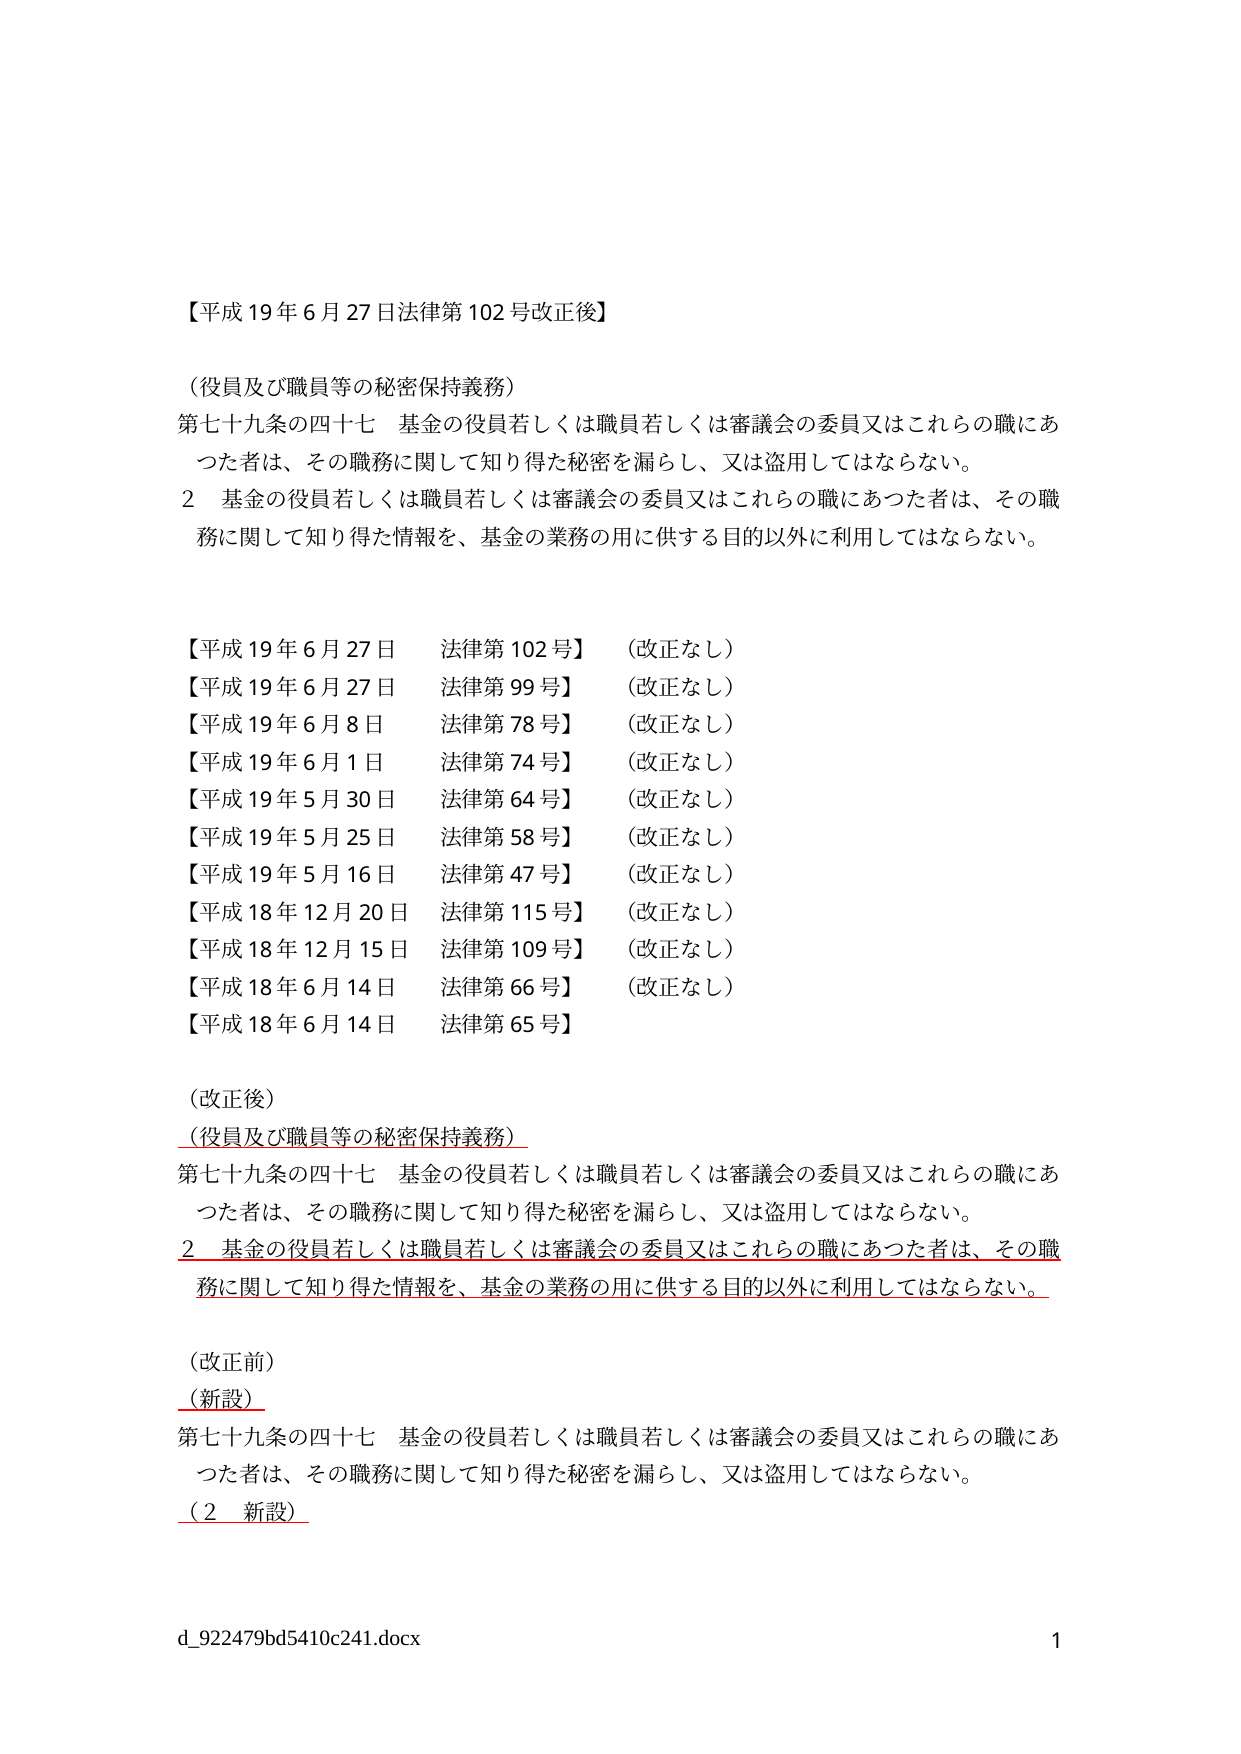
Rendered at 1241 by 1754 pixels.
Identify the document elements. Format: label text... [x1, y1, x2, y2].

text 第七十九条の四十七 基金の役員若しくは職員若しくは審議会の委員又はこれらの職にあつた者は、その職務に関して知り得た秘密を漏らし、又は盗用してはならない。 [177, 1417, 1063, 1492]
text （役員及び職員等の秘密保持義務） [177, 367, 1063, 404]
text 【平成19年6月27日 法律第99号】 （改正なし） [177, 667, 1063, 704]
text （改正前） [177, 1342, 1063, 1379]
text （２ 新設） [177, 1492, 1063, 1529]
text 【平成19年5月16日 法律第47号】 （改正なし） [177, 854, 1063, 892]
text 【平成18年12月15日 法律第109号】 （改正なし） [177, 929, 1063, 967]
text （改正後） [177, 1079, 1063, 1117]
text 【平成19年6月1日 法律第74号】 （改正なし） [177, 742, 1063, 779]
text ２ 基金の役員若しくは職員若しくは審議会の委員又はこれらの職にあつた者は、その職務に関して知り得た情報を、基金の業務の用に供する目的以外に利用してはならない。 [177, 1229, 1063, 1304]
text 【平成19年6月27日 法律第102号】 （改正なし） [177, 629, 1063, 667]
text 【平成18年6月14日 法律第65号】 [177, 1004, 1063, 1042]
text ２ 基金の役員若しくは職員若しくは審議会の委員又はこれらの職にあつた者は、その職務に関して知り得た情報を、基金の業務の用に供する目的以外に利用してはならない。 [177, 479, 1063, 554]
text 【平成19年6月27日法律第102号改正後】 [177, 292, 1063, 329]
text 【平成19年5月25日 法律第58号】 （改正なし） [177, 817, 1063, 854]
text （役員及び職員等の秘密保持義務） [177, 1117, 1063, 1154]
text 第七十九条の四十七 基金の役員若しくは職員若しくは審議会の委員又はこれらの職にあつた者は、その職務に関して知り得た秘密を漏らし、又は盗用してはならない。 [177, 1154, 1063, 1229]
text 【平成18年12月20日 法律第115号】 （改正なし） [177, 892, 1063, 929]
text 第七十九条の四十七 基金の役員若しくは職員若しくは審議会の委員又はこれらの職にあつた者は、その職務に関して知り得た秘密を漏らし、又は盗用してはならない。 [177, 404, 1063, 479]
text 【平成18年6月14日 法律第66号】 （改正なし） [177, 967, 1063, 1004]
text （新設） [177, 1379, 1063, 1417]
text 【平成19年5月30日 法律第64号】 （改正なし） [177, 779, 1063, 817]
text 【平成19年6月8日 法律第78号】 （改正なし） [177, 704, 1063, 742]
